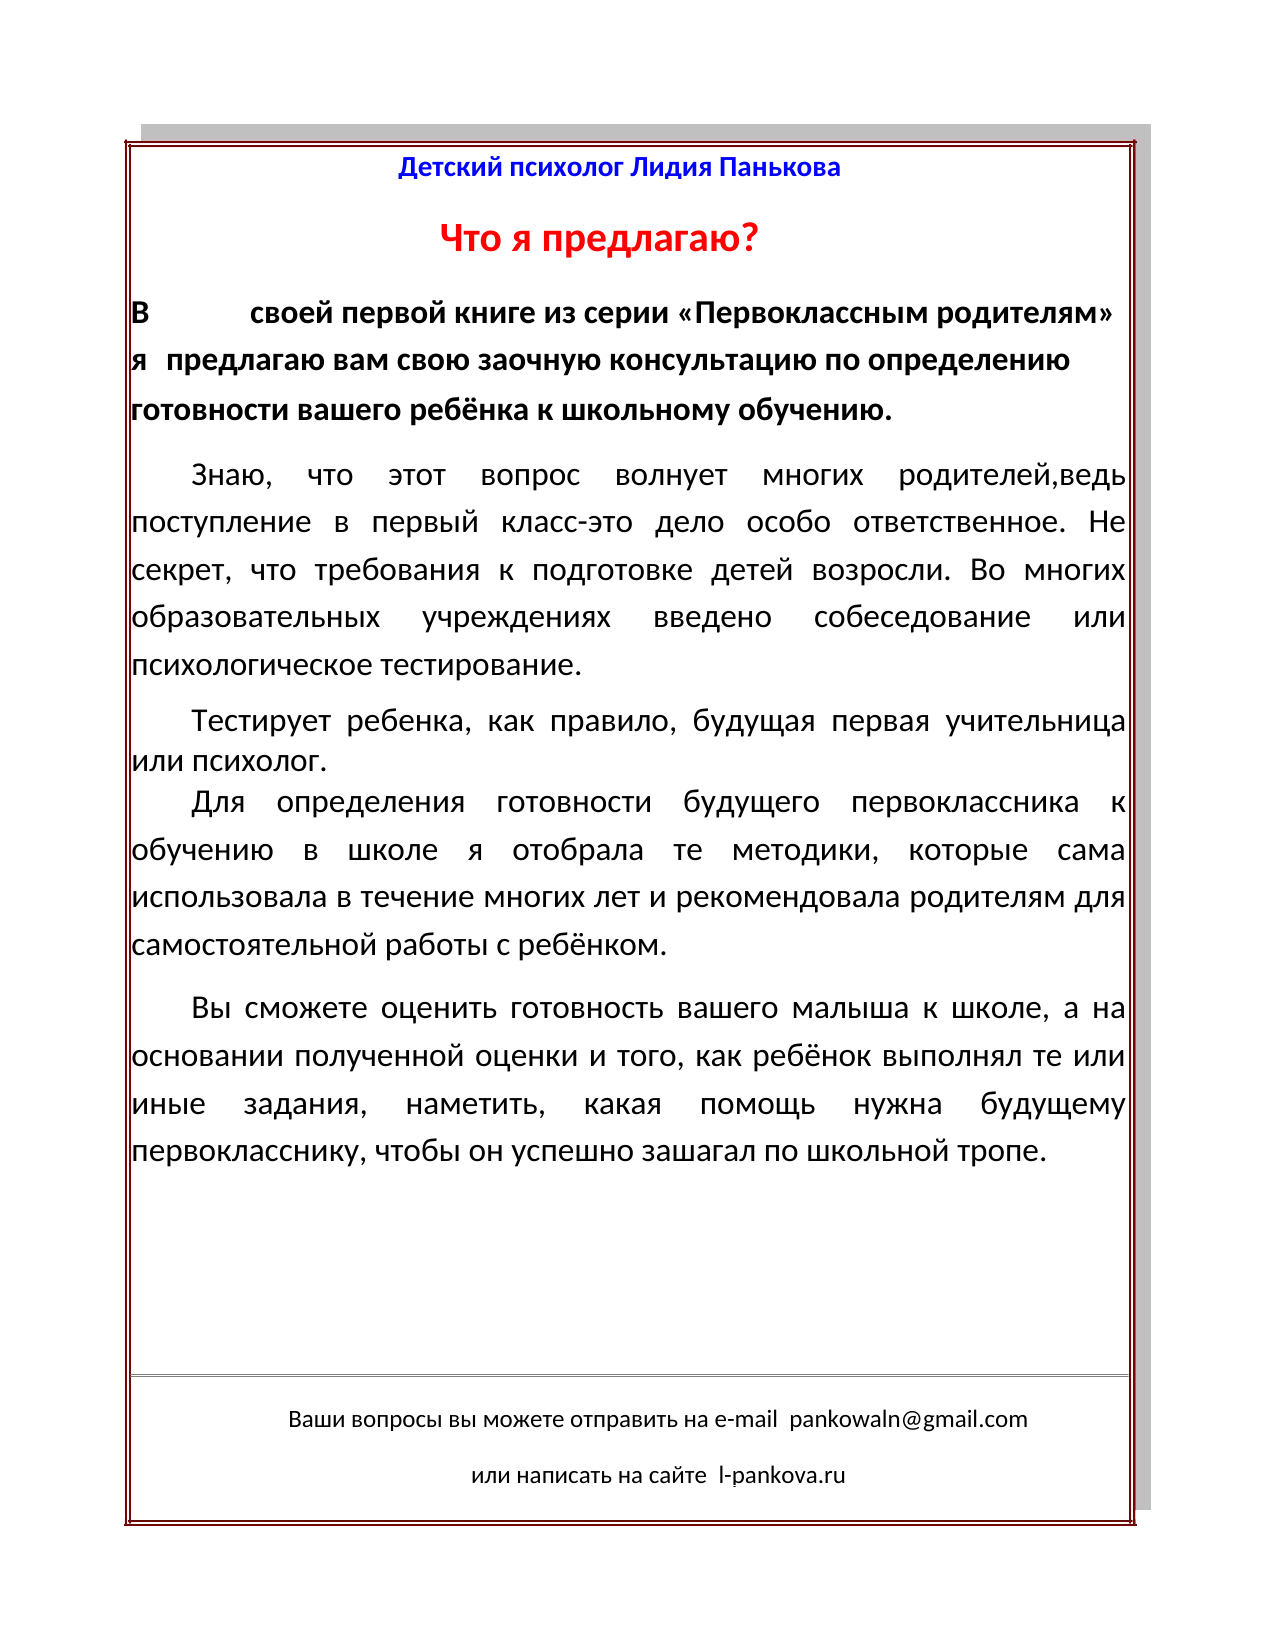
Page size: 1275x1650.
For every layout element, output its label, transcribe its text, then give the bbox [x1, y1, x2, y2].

text или написать на сайте l-pankova.ru [131, 1459, 1186, 1489]
picture [124, 124, 1151, 1526]
list предлагаю вам свою заочную консультацию по определению готовности вашего ребёнка к школьному обучению. [131, 338, 1127, 429]
text Детский психолог Лидия Панькова [131, 148, 1109, 184]
text Знаю, что этот вопрос волнует многих родителей,ведь поступление в первый класс-это дело особо ответственное. Не секрет, что требования к подготовке детей возросли. Во многих образовательных учреждениях введено собеседование или психологическое тестирование. [131, 452, 1127, 684]
text Для определения готовности будущего первоклассника к обучению в школе я отобрала те методики, которые сама использовала в течение многих лет и рекомендовала родителям для самостоятельной работы с ребёнком. [131, 780, 1127, 964]
text Ваши вопросы вы можете отправить на е-mail pankowaln@gmail.com [131, 1403, 1186, 1433]
list своей первой книге из серии «Первоклассным родителям» [131, 291, 1127, 332]
text Что я предлагаю? [439, 211, 1127, 262]
text Тестирует ребенка, как правило, будущая первая учительница или психолог. [131, 698, 1127, 780]
text Вы сможете оценить готовность вашего малыша к школе, а на основании полученной оценки и того, как ребёнок выполнял те или иные задания, наметить, какая помощь нужна будущему первокласснику, чтобы он успешно зашагал по школьной тропе. [131, 987, 1127, 1170]
